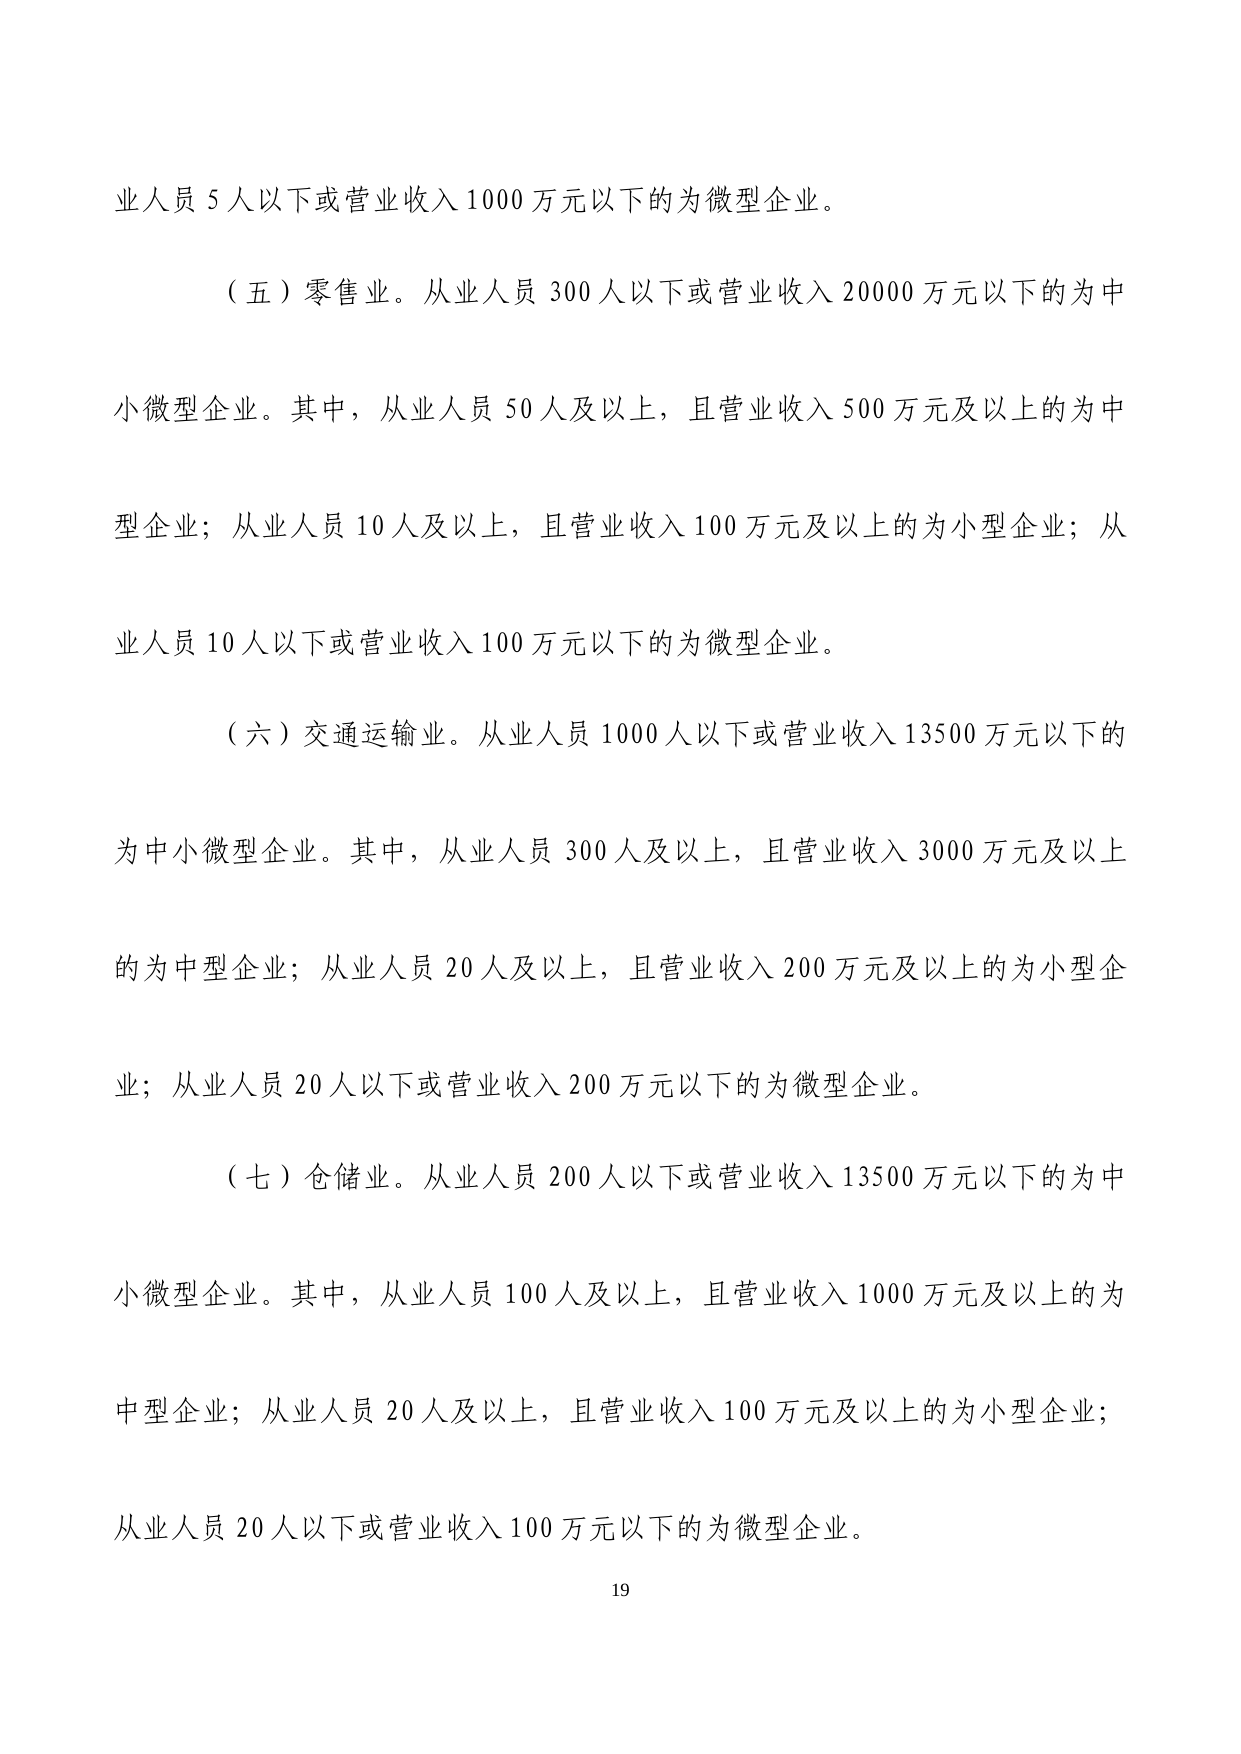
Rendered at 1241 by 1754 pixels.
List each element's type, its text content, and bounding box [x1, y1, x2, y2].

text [112, 166, 1128, 231]
text （六）交通运输业。从业人员1000人以下或营业收入13500万元以下的为中小微型企业。其中，从业人员300人及以上，且营业收入3000万元及以上的为中型企业；从业人员20人及以上，且营业收入200万元及以上的为小型企业；从业人员20人以下或营业收入200万元以下的为微型企业。 [112, 699, 1128, 1116]
text （七）仓储业。从业人员200人以下或营业收入13500万元以下的为中小微型企业。其中，从业人员100人及以上，且营业收入1000万元及以上的为中型企业；从业人员20人及以上，且营业收入100万元及以上的为小型企业；从业人员20人以下或营业收入100万元以下的为微型企业。 [112, 1142, 1128, 1558]
text （五）零售业。从业人员300人以下或营业收入20000万元以下的为中小微型企业。其中，从业人员50人及以上，且营业收入500万元及以上的为中型企业；从业人员10人及以上，且营业收入100万元及以上的为小型企业；从业人员10人以下或营业收入100万元以下的为微型企业。 [112, 257, 1128, 673]
